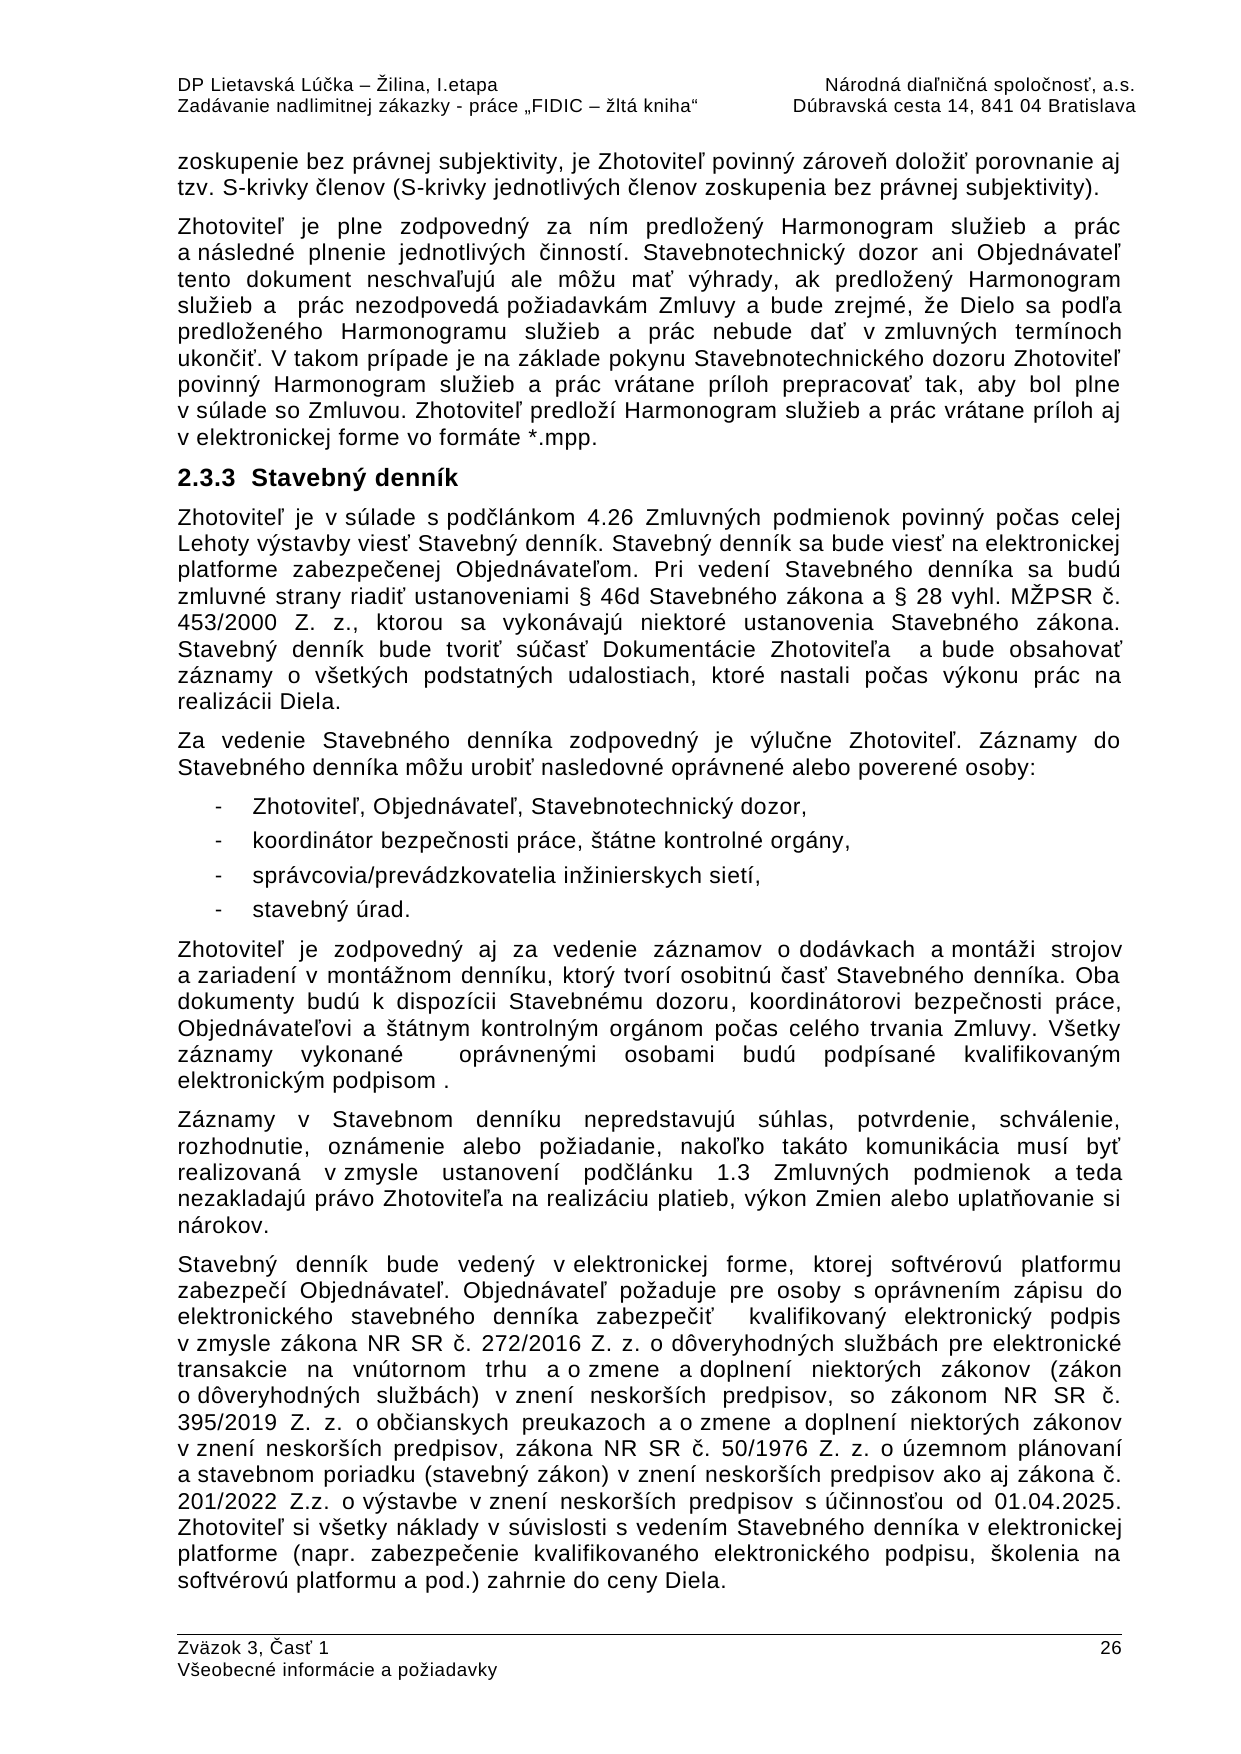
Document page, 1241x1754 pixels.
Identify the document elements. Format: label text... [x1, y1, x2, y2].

text Za vedenie Stavebného denníka zodpovedný je výlučne Zhotoviteľ. Záznamy do Stavebného denníka môžu urobiť nasledovné oprávnené alebo poverené osoby: [177, 727, 1122, 780]
list stavebný úrad. [215, 895, 1122, 923]
text Zhotoviteľ je plne zodpovedný za ním predložený Harmonogram služieb a prác a následné plnenie jednotlivých činností. Stavebnotechnický dozor ani Objednávateľ tento dokument neschvaľujú ale môžu mať výhrady, ak predložený Harmonogram služieb a prác nezodpovedá požiadavkám Zmluvy a bude zrejmé, že Dielo sa podľa predloženého Harmonogramu služieb a prác nebude dať v zmluvných termínoch ukončiť. V takom prípade je na základe pokynu Stavebnotechnického dozoru Zhotoviteľ povinný Harmonogram služieb a prác vrátane príloh prepracovať tak, aby bol plne v súlade so Zmluvou. Zhotoviteľ predloží Harmonogram služieb a prác vrátane príloh aj v elektronickej forme vo formáte *.mpp. [177, 213, 1122, 450]
text Záznamy v Stavebnom denníku nepredstavujú súhlas, potvrdenie, schválenie, rozhodnutie, oznámenie alebo požiadanie, nakoľko takáto komunikácia musí byť realizovaná v zmysle ustanovení podčlánku 1.3 Zmluvných podmienok a teda nezakladajú právo Zhotoviteľa na realizáciu platieb, výkon Zmien alebo uplatňovanie si nárokov. [177, 1106, 1122, 1238]
list koordinátor bezpečnosti práce, štátne kontrolné orgány, [215, 827, 1122, 854]
text Stavebný denník bude vedený v elektronickej forme, ktorej softvérovú platformu zabezpečí Objednávateľ. Objednávateľ požaduje pre osoby s oprávnením zápisu do elektronického stavebného denníka zabezpečiť kvalifikovaný elektronický podpis v zmysle zákona NR SR č. 272/2016 Z. z. o dôveryhodných službách pre elektronické transakcie na vnútornom trhu a o zmene a doplnení niektorých zákonov (zákon o dôveryhodných službách) v znení neskorších predpisov, so zákonom NR SR č. 395/2019 Z. z. o občianskych preukazoch a o zmene a doplnení niektorých zákonov v znení neskorších predpisov, zákona NR SR č. 50/1976 Z. z. o územnom plánovaní a stavebnom poriadku (stavebný zákon) v znení neskorších predpisov ako aj zákona č. 201/2022 Z.z. o výstavbe v znení neskorších predpisov s účinnosťou od 01.04.2025. Zhotoviteľ si všetky náklady v súvislosti s vedením Stavebného denníka v elektronickej platforme (napr. zabezpečenie kvalifikovaného elektronického podpisu, školenia na softvérovú platformu a pod.) zahrnie do ceny Diela. [177, 1251, 1122, 1593]
text Zhotoviteľ je zodpovedný aj za vedenie záznamov o dodávkach a montáži strojov a zariadení v montážnom denníku, ktorý tvorí osobitnú časť Stavebného denníka. Oba dokumenty budú k dispozícii Stavebnému dozoru, koordinátorovi bezpečnosti práce, Objednávateľovi a štátnym kontrolným orgánom počas celého trvania Zmluvy. Všetky záznamy vykonané oprávnenými osobami budú podpísané kvalifikovaným elektronickým podpisom . [177, 936, 1122, 1094]
subtitle 2.3.3 Stavebný denník [177, 462, 1122, 491]
list správcovia/prevádzkovatelia inžinierskych sietí, [215, 861, 1122, 889]
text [177, 148, 1122, 200]
list Zhotoviteľ, Objednávateľ, Stavebnotechnický dozor, [215, 792, 1122, 820]
text Zhotoviteľ je v súlade s podčlánkom 4.26 Zmluvných podmienok povinný počas celej Lehoty výstavby viesť Stavebný denník. Stavebný denník sa bude viesť na elektronickej platforme zabezpečenej Objednávateľom. Pri vedení Stavebného denníka sa budú zmluvné strany riadiť ustanoveniami § 46d Stavebného zákona a § 28 vyhl. MŽPSR č. 453/2000 Z. z., ktorou sa vykonávajú niektoré ustanovenia Stavebného zákona. Stavebný denník bude tvoriť súčasť Dokumentácie Zhotoviteľa a bude obsahovať záznamy o všetkých podstatných udalostiach, ktoré nastali počas výkonu prác na realizácii Diela. [177, 504, 1122, 714]
